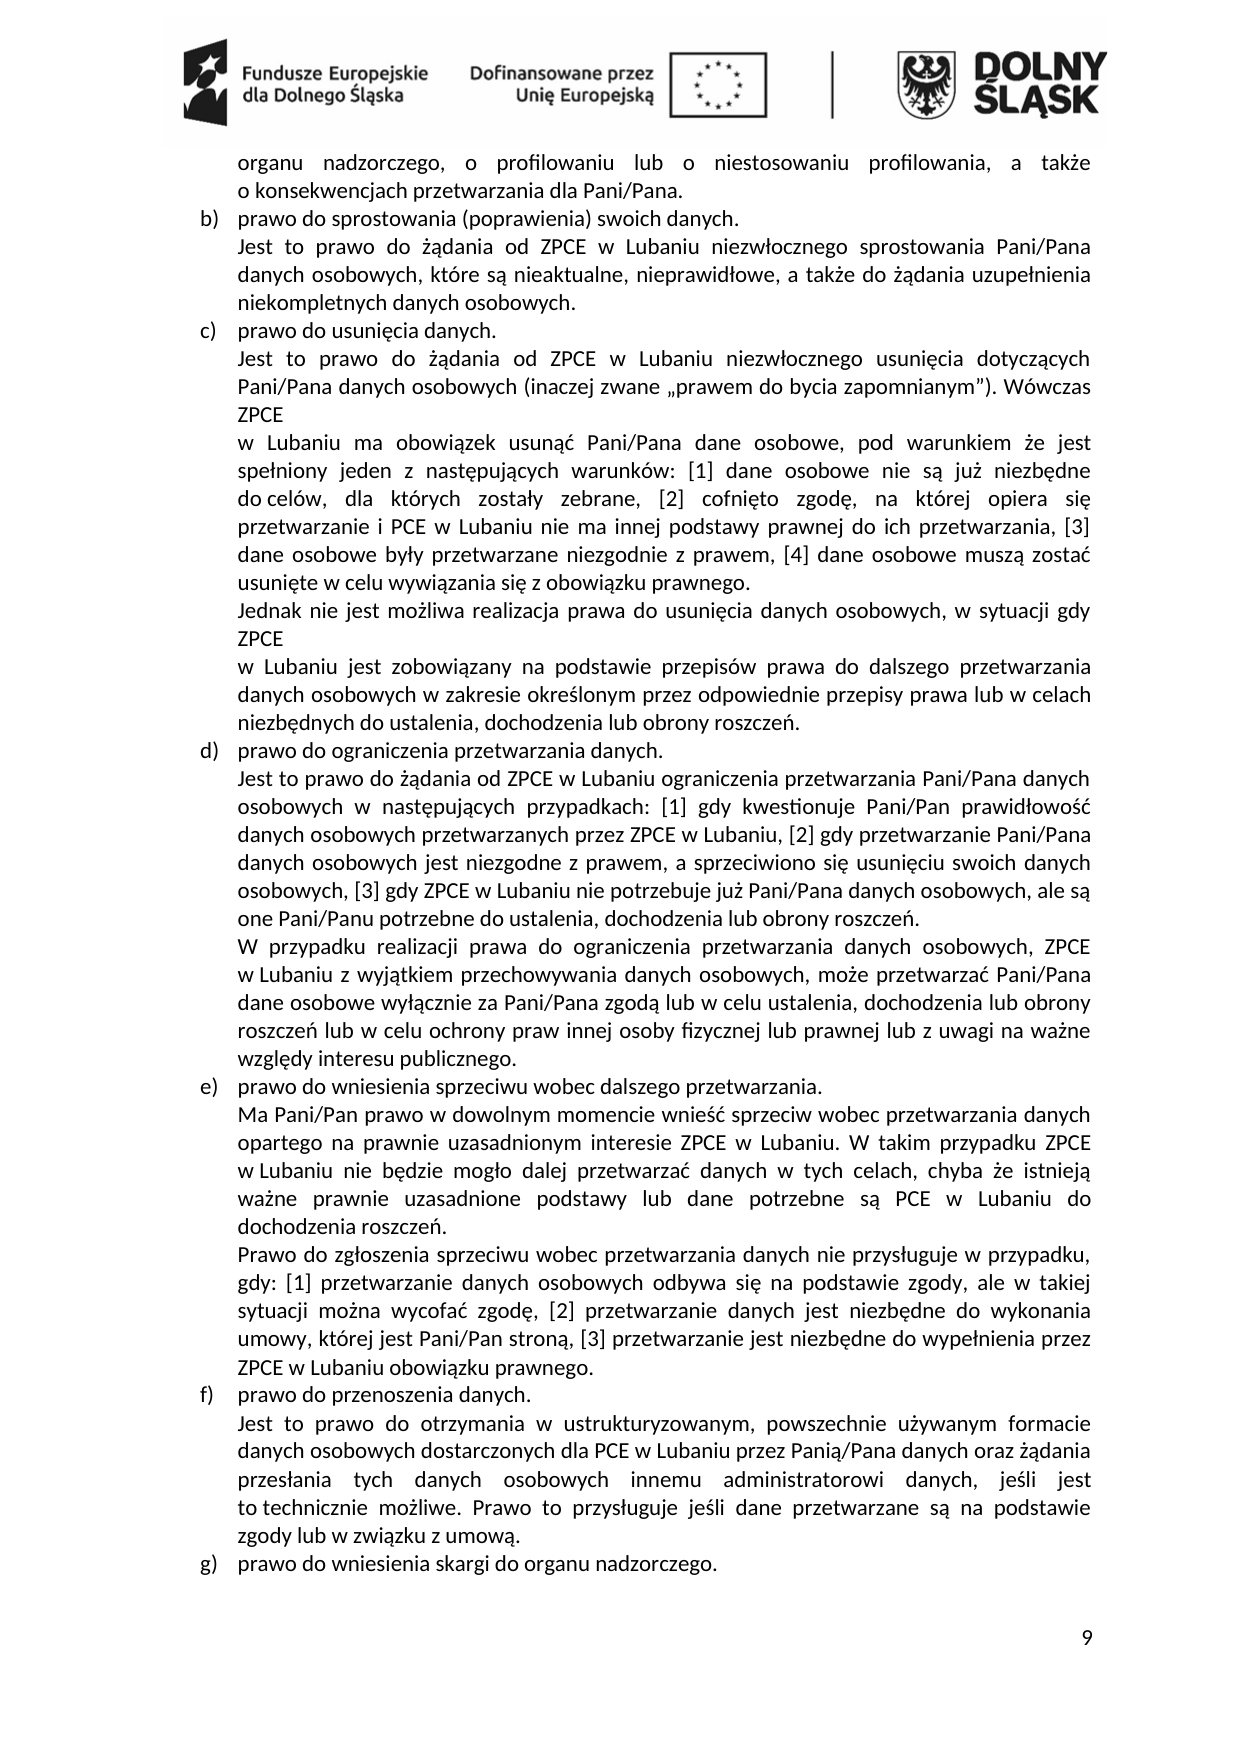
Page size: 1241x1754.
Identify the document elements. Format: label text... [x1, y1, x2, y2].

text Prawo do zgłoszenia sprzeciwu wobec przetwarzania danych nie przysługuje w przypadku, gdy: [1] przetwarzanie danych osobowych odbywa się na podstawie zgody, ale w takiej sytuacji można wycofać zgodę, [2] przetwarzanie danych jest niezbędne do wykonania umowy, której jest Pani/Pan stroną, [3] przetwarzanie jest niezbędne do wypełnienia przez ZPCE w Lubaniu obowiązku prawnego. [237, 1241, 1092, 1381]
list prawo do wniesienia sprzeciwu wobec dalszego przetwarzania. [200, 1072, 1092, 1100]
text Jest to prawo do otrzymania w ustrukturyzowanym, powszechnie używanym formacie danych osobowych dostarczonych dla PCE w Lubaniu przez Panią/Pana danych oraz żądania przesłania tych danych osobowych innemu administratorowi danych, jeśli jest to technicznie możliwe. Prawo to przysługuje jeśli dane przetwarzane są na podstawie zgody lub w związku z umową. [237, 1409, 1092, 1549]
text Jest to prawo do żądania od ZPCE w Lubaniu niezwłocznego sprostowania Pani/Pana danych osobowych, które są nieaktualne, nieprawidłowe, a także do żądania uzupełnienia niekompletnych danych osobowych. [237, 232, 1092, 316]
picture [162, 17, 1108, 148]
text W przypadku realizacji prawa do ograniczenia przetwarzania danych osobowych, ZPCE w Lubaniu z wyjątkiem przechowywania danych osobowych, może przetwarzać Pani/Pana dane osobowe wyłącznie za Pani/Pana zgodą lub w celu ustalenia, dochodzenia lub obrony roszczeń lub w celu ochrony praw innej osoby fizycznej lub prawnej lub z uwagi na ważne względy interesu publicznego. [237, 932, 1092, 1072]
list prawo do ograniczenia przetwarzania danych. [200, 736, 1092, 764]
text Jest to prawo do żądania od ZPCE w Lubaniu ograniczenia przetwarzania Pani/Pana danych osobowych w następujących przypadkach: [1] gdy kwestionuje Pani/Pan prawidłowość danych osobowych przetwarzanych przez ZPCE w Lubaniu, [2] gdy przetwarzanie Pani/Pana danych osobowych jest niezgodne z prawem, a sprzeciwiono się usunięciu swoich danych osobowych, [3] gdy ZPCE w Lubaniu nie potrzebuje już Pani/Pana danych osobowych, ale są one Pani/Panu potrzebne do ustalenia, dochodzenia lub obrony roszczeń. [237, 764, 1092, 932]
list prawo do usunięcia danych. [200, 316, 1092, 344]
text Jest to prawo do żądania od ZPCE w Lubaniu niezwłocznego usunięcia dotyczących Pani/Pana danych osobowych (inaczej zwane „prawem do bycia zapomnianym”). Wówczas ZPCE w Lubaniu ma obowiązek usunąć Pani/Pana dane osobowe, pod warunkiem że jest spełniony jeden z następujących warunków: [1] dane osobowe nie są już niezbędne do celów, dla których zostały zebrane, [2] cofnięto zgodę, na której opiera się przetwarzanie i PCE w Lubaniu nie ma innej podstawy prawnej do ich przetwarzania, [3] dane osobowe były przetwarzane niezgodnie z prawem, [4] dane osobowe muszą zostać usunięte w celu wywiązania się z obowiązku prawnego. [237, 344, 1092, 596]
text Jednak nie jest możliwa realizacja prawa do usunięcia danych osobowych, w sytuacji gdy ZPCE w Lubaniu jest zobowiązany na podstawie przepisów prawa do dalszego przetwarzania danych osobowych w zakresie określonym przez odpowiednie przepisy prawa lub w celach niezbędnych do ustalenia, dochodzenia lub obrony roszczeń. [237, 596, 1092, 736]
text Ma Pani/Pan prawo w dowolnym momencie wnieść sprzeciw wobec przetwarzania danych opartego na prawnie uzasadnionym interesie ZPCE w Lubaniu. W takim przypadku ZPCE w Lubaniu nie będzie mogło dalej przetwarzać danych w tych celach, chyba że istnieją ważne prawnie uzasadnione podstawy lub dane potrzebne są PCE w Lubaniu do dochodzenia roszczeń. [237, 1100, 1092, 1241]
list prawo do sprostowania (poprawienia) swoich danych. [200, 204, 1092, 232]
list prawo do przenoszenia danych. [200, 1381, 1092, 1409]
list prawo do wniesienia skargi do organu nadzorczego. [200, 1549, 1092, 1577]
